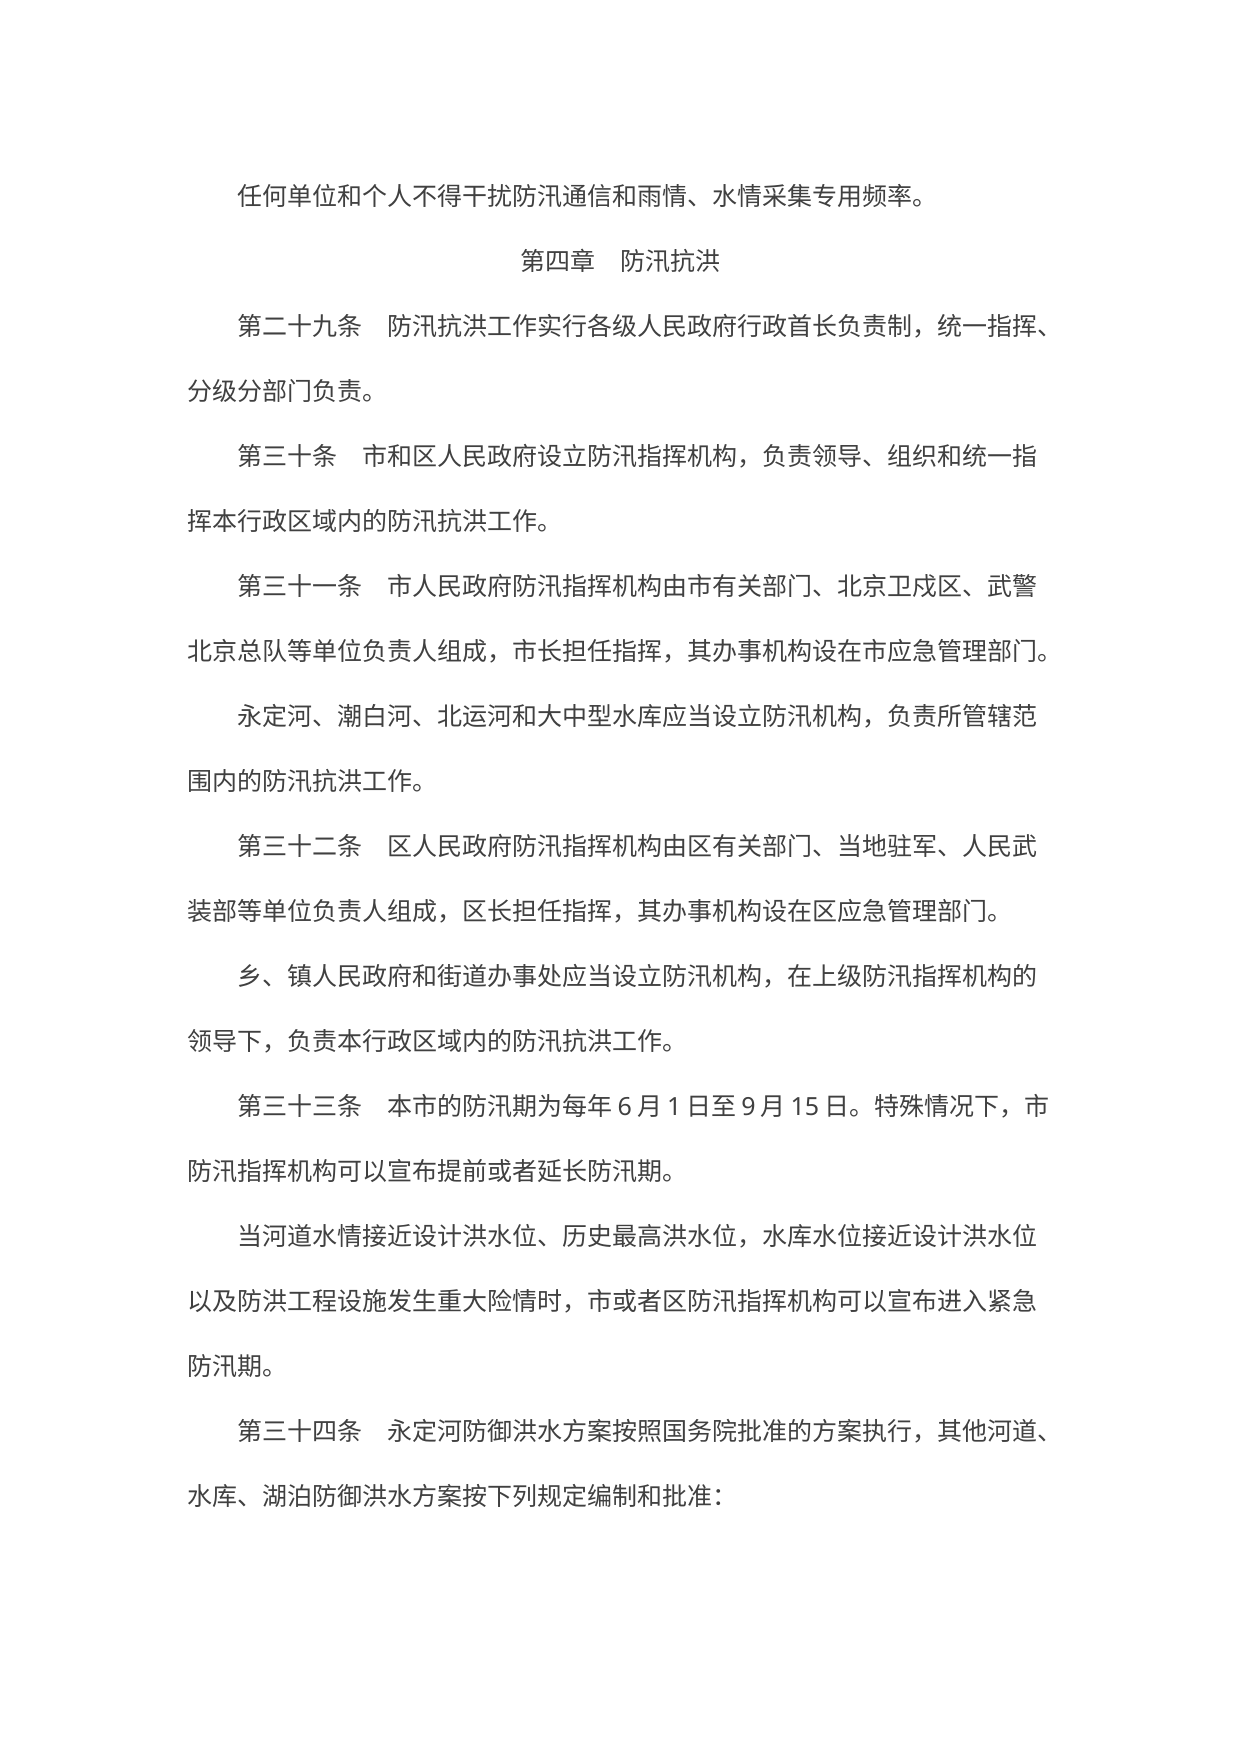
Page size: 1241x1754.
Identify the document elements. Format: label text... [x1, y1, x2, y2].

text 永定河、潮白河、北运河和大中型水库应当设立防汛机构，负责所管辖范围内的防汛抗洪工作。 [187, 682, 1053, 812]
text 第三十一条 市人民政府防汛指挥机构由市有关部门、北京卫戍区、武警北京总队等单位负责人组成，市长担任指挥，其办事机构设在市应急管理部门。 [187, 552, 1053, 682]
text 第三十条 市和区人民政府设立防汛指挥机构，负责领导、组织和统一指挥本行政区域内的防汛抗洪工作。 [187, 422, 1053, 552]
text 第三十四条 永定河防御洪水方案按照国务院批准的方案执行，其他河道、水库、湖泊防御洪水方案按下列规定编制和批准： [187, 1397, 1053, 1527]
text 任何单位和个人不得干扰防汛通信和雨情、水情采集专用频率。 [187, 162, 1053, 227]
text 当河道水情接近设计洪水位、历史最高洪水位，水库水位接近设计洪水位以及防洪工程设施发生重大险情时，市或者区防汛指挥机构可以宣布进入紧急防汛期。 [187, 1202, 1053, 1397]
text 第二十九条 防汛抗洪工作实行各级人民政府行政首长负责制，统一指挥、分级分部门负责。 [187, 292, 1053, 422]
text 第三十三条 本市的防汛期为每年6月1日至9月15日。特殊情况下，市防汛指挥机构可以宣布提前或者延长防汛期。 [187, 1072, 1053, 1202]
text 乡、镇人民政府和街道办事处应当设立防汛机构，在上级防汛指挥机构的领导下，负责本行政区域内的防汛抗洪工作。 [187, 942, 1053, 1072]
text 第三十二条 区人民政府防汛指挥机构由区有关部门、当地驻军、人民武装部等单位负责人组成，区长担任指挥，其办事机构设在区应急管理部门。 [187, 812, 1053, 942]
text 第四章 防汛抗洪 [187, 227, 1053, 292]
